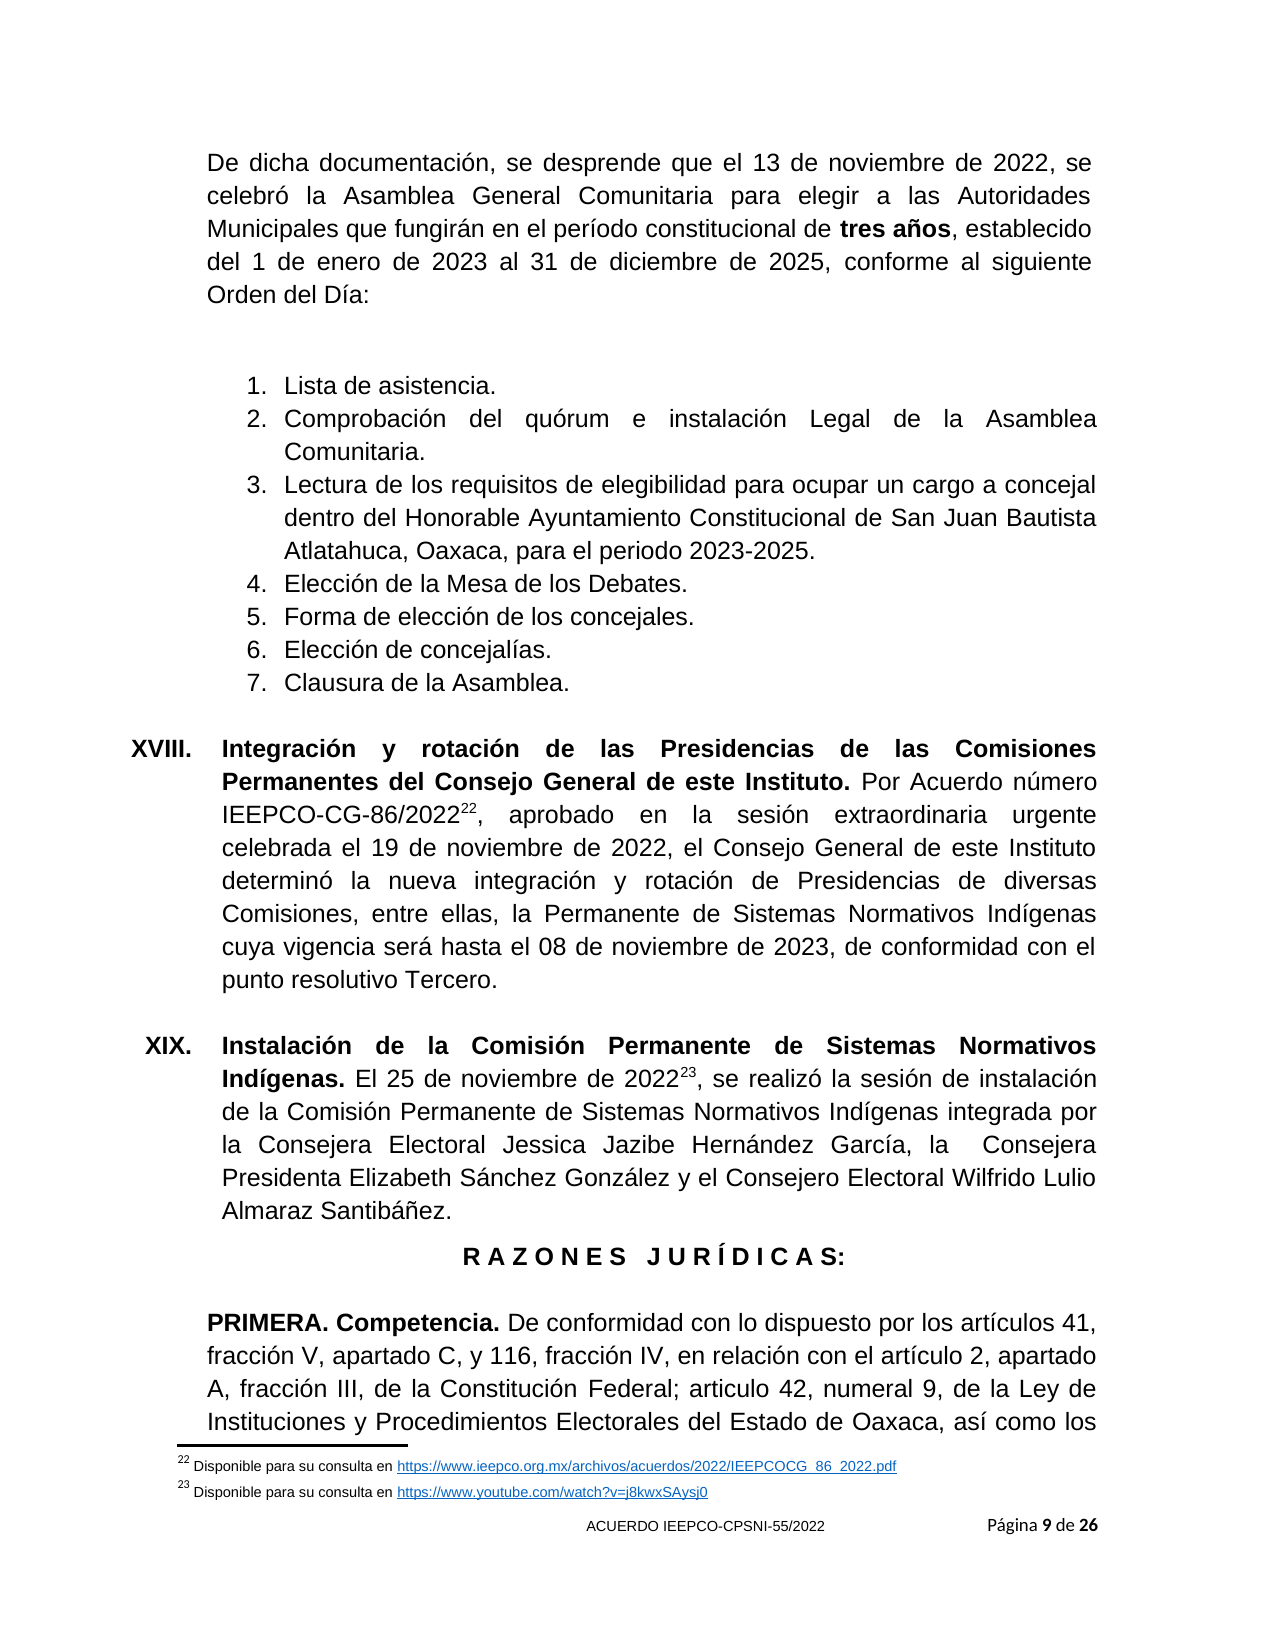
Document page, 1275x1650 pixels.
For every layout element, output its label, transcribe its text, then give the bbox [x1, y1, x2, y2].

list Elección de la Mesa de los Debates. [246, 569, 1098, 598]
list Lectura de los requisitos de elegibilidad para ocupar un cargo a concejal dentro del Honorable Ayuntamiento Constitucional de San Juan Bautista Atlatahuca, Oaxaca, para el periodo 2023-2025. [246, 470, 1098, 564]
list Clausura de la Asamblea. [246, 668, 1098, 697]
list Instalación de la Comisión Permanente de Sistemas Normativos Indígenas. El 25 de noviembre de 2022, se realizó la sesión de instalación de la Comisión Permanente de Sistemas Normativos Indígenas integrada por la Consejera Electoral Jessica Jazibe Hernández García, la Consejera Presidenta Elizabeth Sánchez González y el Consejero Electoral Wilfrido Lulio Almaraz Santibáñez. [192, 1031, 1098, 1225]
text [207, 1308, 1098, 1436]
list Lista de asistencia. [246, 371, 1098, 399]
list Elección de concejalías. [246, 635, 1098, 664]
list Forma de elección de los concejales. [246, 602, 1098, 631]
text R A Z O N E S J U R Í D I C A S: [309, 1242, 999, 1271]
text De dicha documentación, se desprende que el 13 de noviembre de 2022, se celebró la Asamblea General Comunitaria para elegir a las Autoridades Municipales que fungirán en el período constitucional de tres años, establecido del 1 de enero de 2023 al 31 de diciembre de 2025, conforme al siguiente Orden del Día: [207, 148, 1092, 308]
list Comprobación del quórum e instalación Legal de la Asamblea Comunitaria. [246, 404, 1098, 466]
list Integración y rotación de las Presidencias de las Comisiones Permanentes del Consejo General de este Instituto. Por Acuerdo número IEEPCO-CG-86/2022, aprobado en la sesión extraordinaria urgente celebrada el 19 de noviembre de 2022, el Consejo General de este Instituto determinó la nueva integración y rotación de Presidencias de diversas Comisiones, entre ellas, la Permanente de Sistemas Normativos Indígenas cuya vigencia será hasta el 08 de noviembre de 2023, de conformidad con el punto resolutivo Tercero. [192, 734, 1098, 994]
